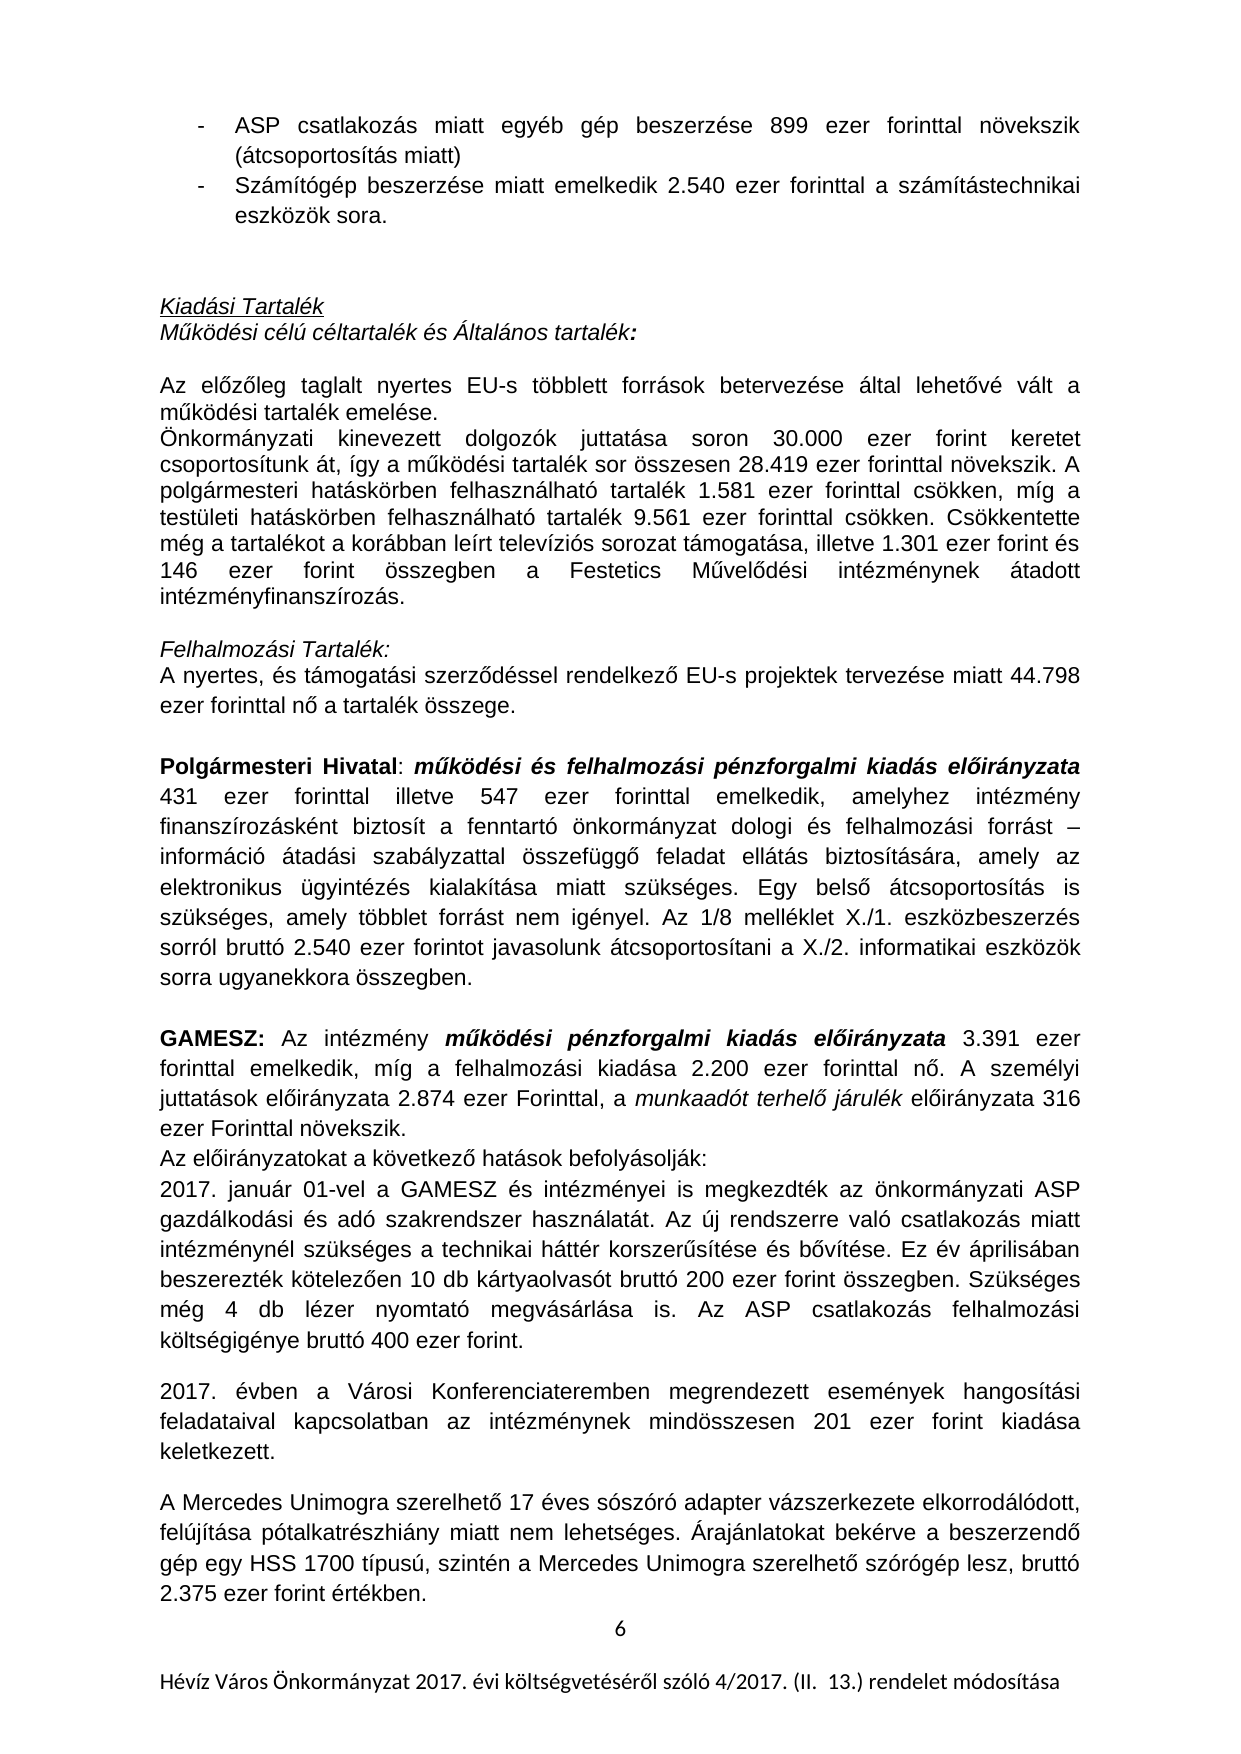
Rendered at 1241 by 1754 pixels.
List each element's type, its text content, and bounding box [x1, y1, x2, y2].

text Polgármesteri Hivatal: működési és felhalmozási pénzforgalmi kiadás előirányzata 431 ezer forinttal illetve 547 ezer forinttal emelkedik, amelyhez intézmény finanszírozásként biztosít a fenntartó önkormányzat dologi és felhalmozási forrást – információ átadási szabályzattal összefüggő feladat ellátás biztosítására, amely az elektronikus ügyintézés kialakítása miatt szükséges. Egy belső átcsoportosítás is szükséges, amely többlet forrást nem igényel. Az 1/8 melléklet X./1. eszközbeszerzés sorról bruttó 2.540 ezer forintot javasolunk átcsoportosítani a X./2. informatikai eszközök sorra ugyanekkora összegben. [159, 753, 1081, 990]
text Az előirányzatokat a következő hatások befolyásolják: [159, 1145, 1081, 1172]
text 2017. évben a Városi Konferenciateremben megrendezett események hangosítási feladataival kapcsolatban az intézménynek mindösszesen 201 ezer forint kiadása keletkezett. [159, 1378, 1081, 1464]
text A nyertes, és támogatási szerződéssel rendelkező EU-s projektek tervezése miatt 44.798 ezer forinttal nő a tartalék összege. [159, 662, 1081, 718]
list Számítógép beszerzése miatt emelkedik 2.540 ezer forinttal a számítástechnikai eszközök sora. [197, 172, 1081, 229]
text A Mercedes Unimogra szerelhető 17 éves sószóró adapter vázszerkezete elkorrodálódott, felújítása pótalkatrészhiány miatt nem lehetséges. Árajánlatokat bekérve a beszerzendő gép egy HSS 1700 típusú, szintén a Mercedes Unimogra szerelhető szórógép lesz, bruttó 2.375 ezer forint értékben. [159, 1489, 1081, 1606]
text GAMESZ: Az intézmény működési pénzforgalmi kiadás előirányzata 3.391 ezer forinttal emelkedik, míg a felhalmozási kiadása 2.200 ezer forinttal nő. A személyi juttatások előirányzata 2.874 ezer Forinttal, a munkaadót terhelő járulék előirányzata 316 ezer Forinttal növekszik. [159, 1024, 1081, 1141]
list ASP csatlakozás miatt egyéb gép beszerzése 899 ezer forinttal növekszik (átcsoportosítás miatt) [197, 112, 1081, 168]
text Kiadási Tartalék [159, 293, 1081, 319]
text Önkormányzati kinevezett dolgozók juttatása soron 30.000 ezer forint keretet csoportosítunk át, így a működési tartalék sor összesen 28.419 ezer forinttal növekszik. A polgármesteri hatáskörben felhasználható tartalék 1.581 ezer forinttal csökken, míg a testületi hatáskörben felhasználható tartalék 9.561 ezer forinttal csökken. Csökkentette még a tartalékot a korábban leírt televíziós sorozat támogatása, illetve 1.301 ezer forint és 146 ezer forint összegben a Festetics Művelődési intézménynek átadott intézményfinanszírozás. [159, 425, 1081, 609]
text Az előzőleg taglalt nyertes EU-s többlett források betervezése által lehetővé vált a működési tartalék emelése. [159, 372, 1081, 425]
text Felhalmozási Tartalék: [159, 636, 1081, 662]
text Működési célú céltartalék és Általános tartalék: [159, 319, 1081, 346]
text 2017. január 01-vel a GAMESZ és intézményei is megkezdték az önkormányzati ASP gazdálkodási és adó szakrendszer használatát. Az új rendszerre való csatlakozás miatt intézménynél szükséges a technikai háttér korszerűsítése és bővítése. Ez év áprilisában beszerezték kötelezően 10 db kártyaolvasót bruttó 200 ezer forint összegben. Szükséges még 4 db lézer nyomtató megvásárlása is. Az ASP csatlakozás felhalmozási költségigénye bruttó 400 ezer forint. [159, 1176, 1081, 1353]
